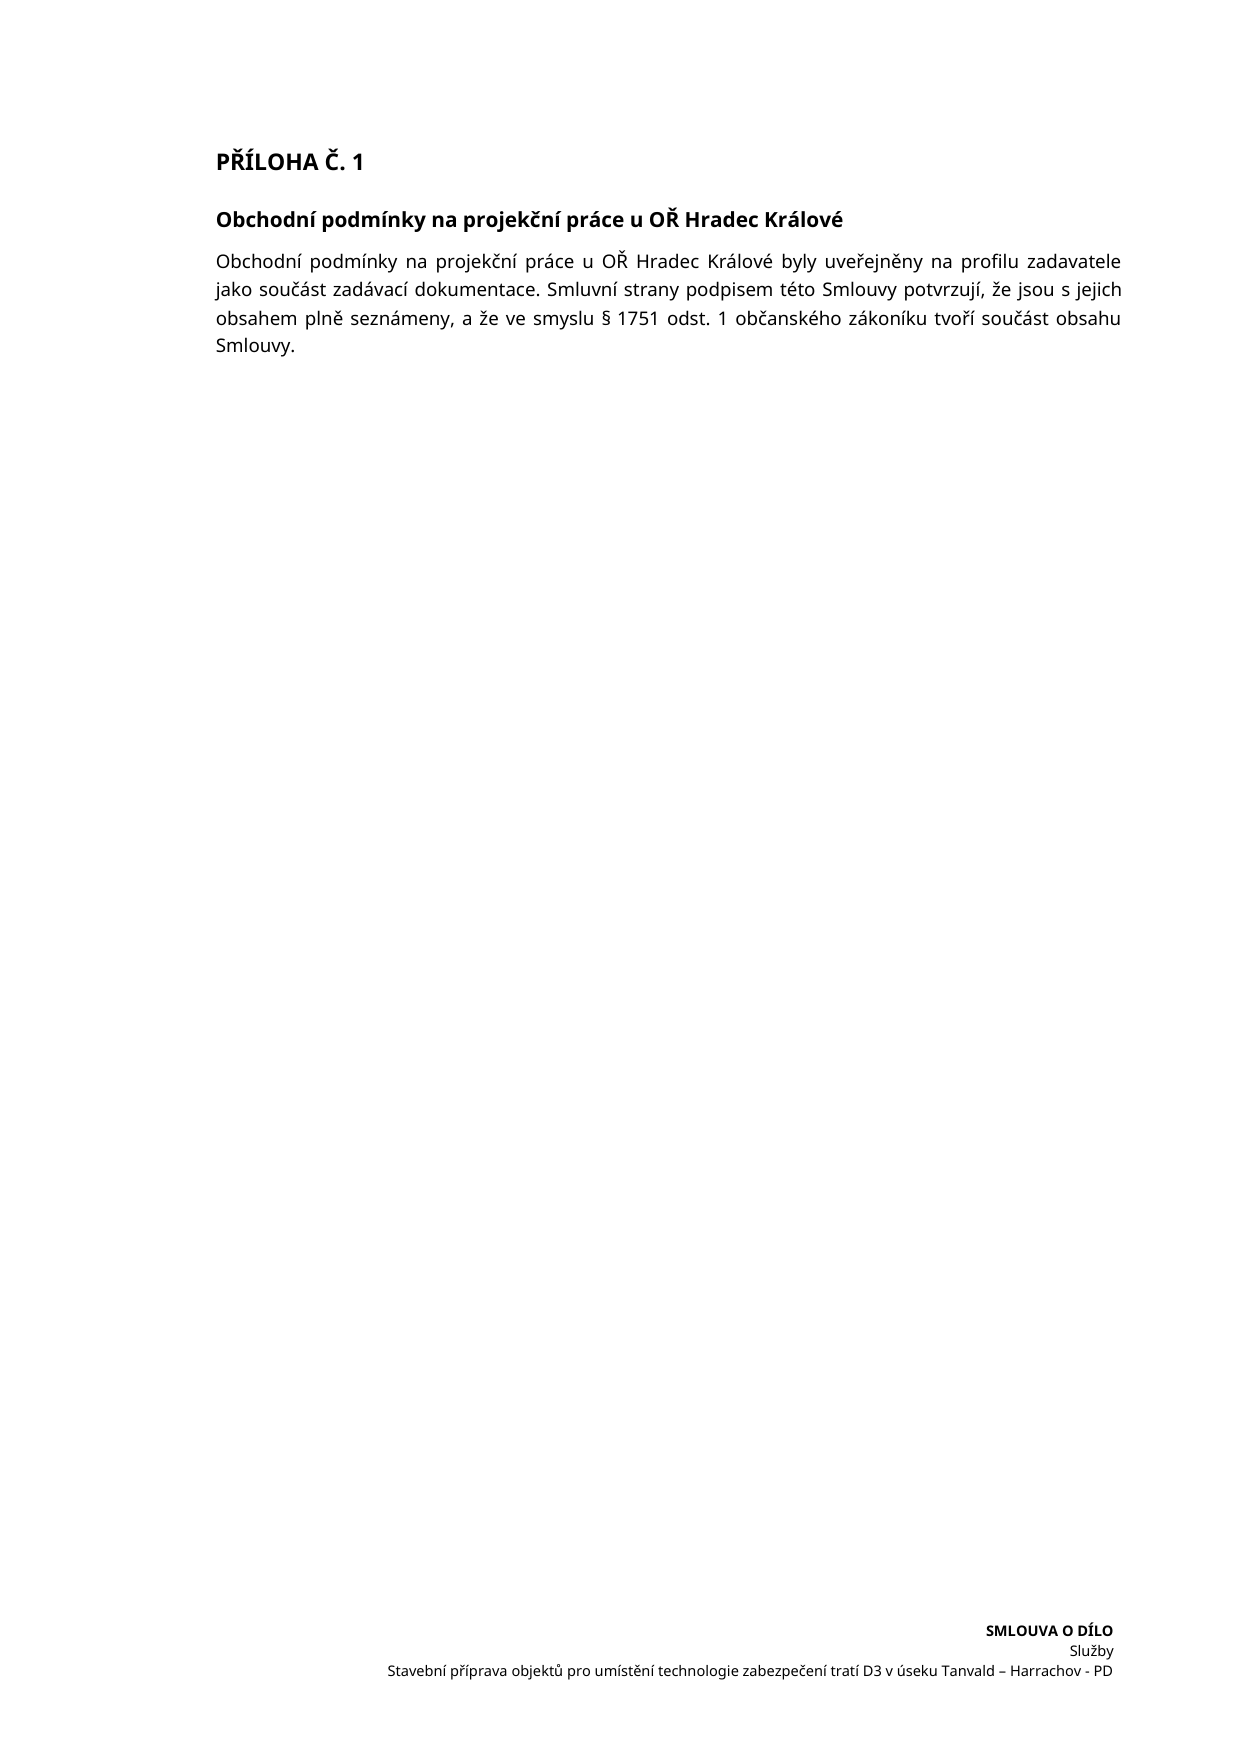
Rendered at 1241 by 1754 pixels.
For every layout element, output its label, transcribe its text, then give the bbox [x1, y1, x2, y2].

text Příloha č. 1 [216, 146, 1122, 177]
text Obchodní podmínky na projekční práce u OŘ Hradec Králové [216, 205, 1122, 233]
text Obchodní podmínky na projekční práce u OŘ Hradec Králové byly uveřejněny na profilu zadavatele jako součást zadávací dokumentace. Smluvní strany podpisem této Smlouvy potvrzují, že jsou s jejich obsahem plně seznámeny, a že ve smyslu § 1751 odst. 1 občanského zákoníku tvoří součást obsahu Smlouvy. [216, 249, 1122, 358]
